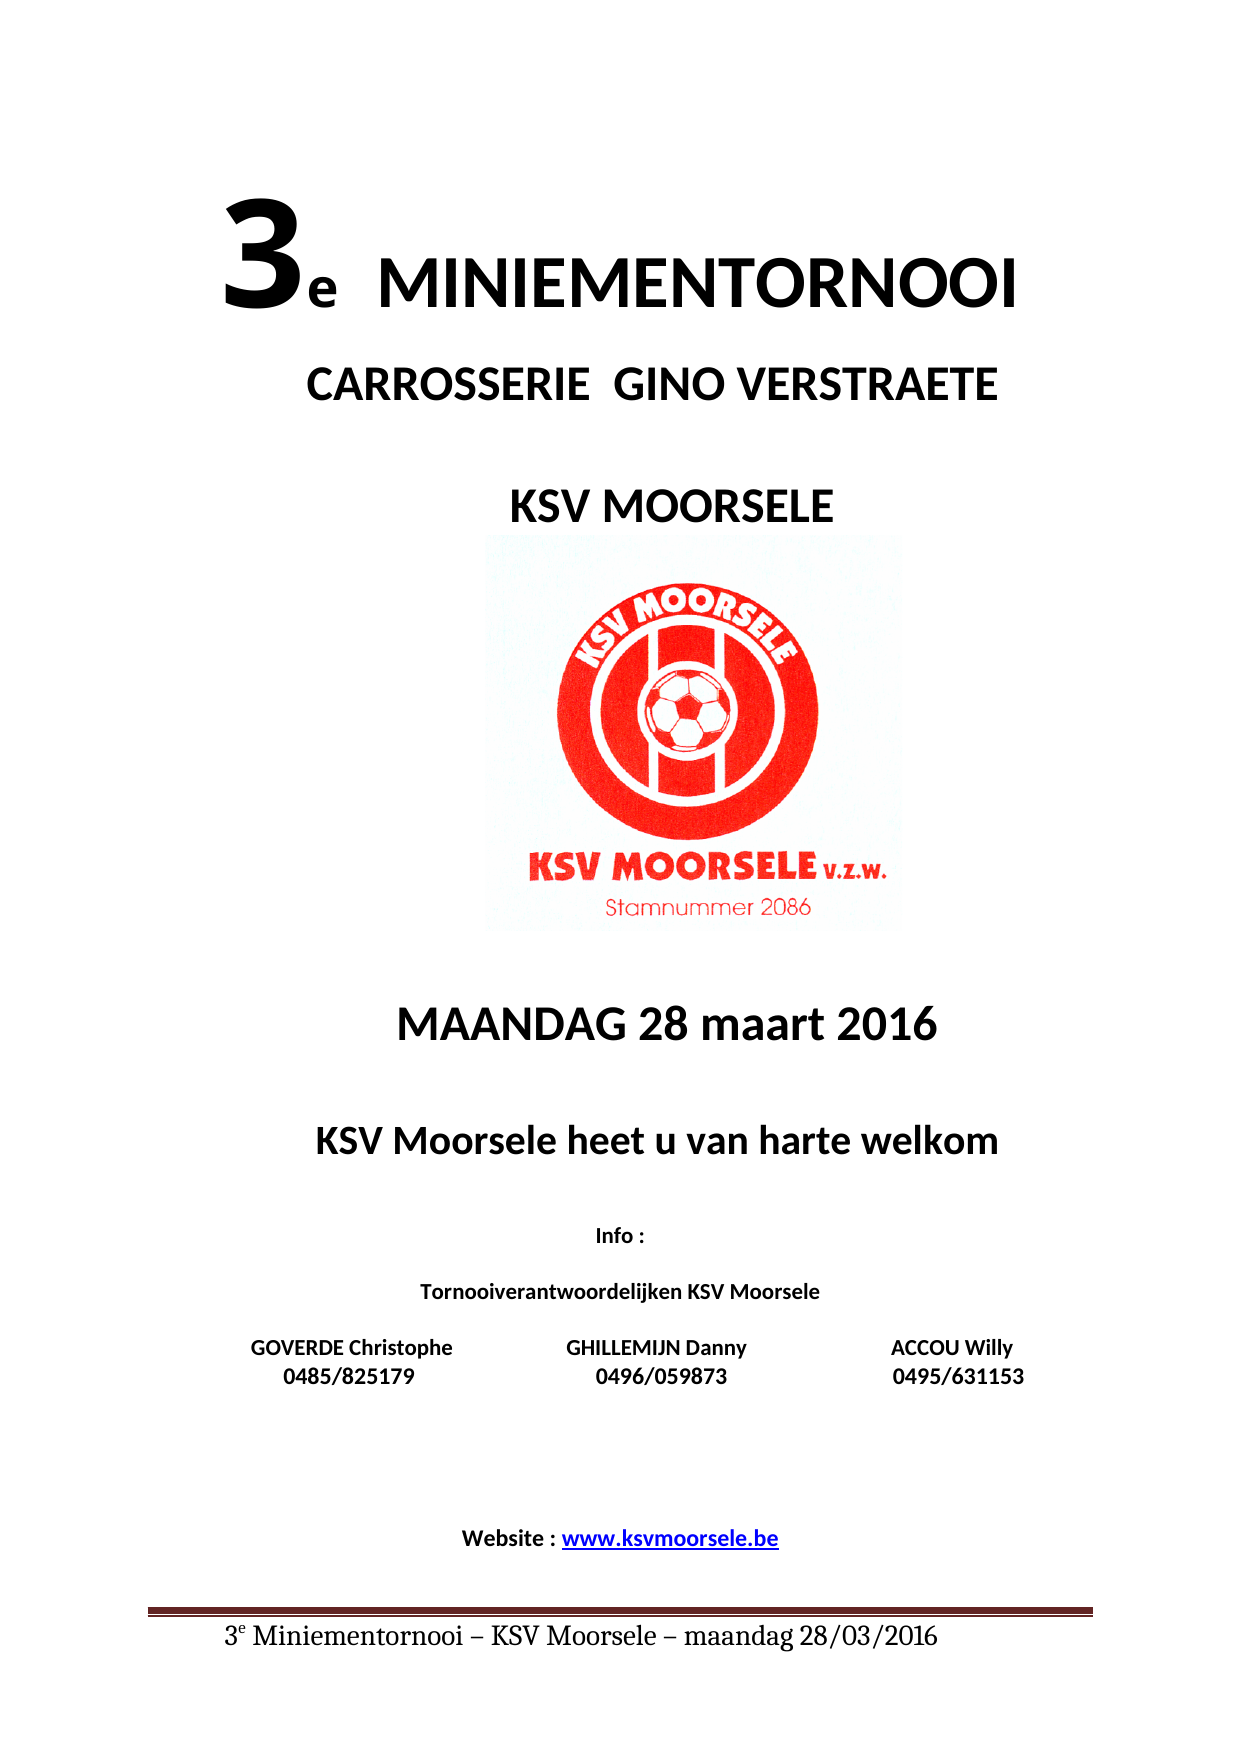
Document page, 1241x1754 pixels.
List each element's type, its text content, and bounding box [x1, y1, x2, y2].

text GOVERDE Christophe GHILLEMIJN Danny ACCOU Willy [148, 1333, 1093, 1361]
text Tornooiverantwoordelijken KSV Moorsele [148, 1277, 1093, 1305]
text MAANDAG 28 maart 2016 [148, 992, 1093, 1053]
text Info : [148, 1221, 1093, 1249]
text Website : www.ksvmoorsele.be [148, 1523, 1093, 1552]
text 0485/825179 0496/059873 0495/631153 [148, 1361, 1093, 1390]
text KSV MOORSELE [221, 474, 1093, 535]
text 3e MINIEMENTORNOOI [148, 148, 1093, 352]
text CARROSSERIE GINO VERSTRAETE [221, 352, 1093, 413]
picture [485, 535, 903, 931]
text KSV Moorsele heet u van harte welkom [148, 1114, 1093, 1165]
